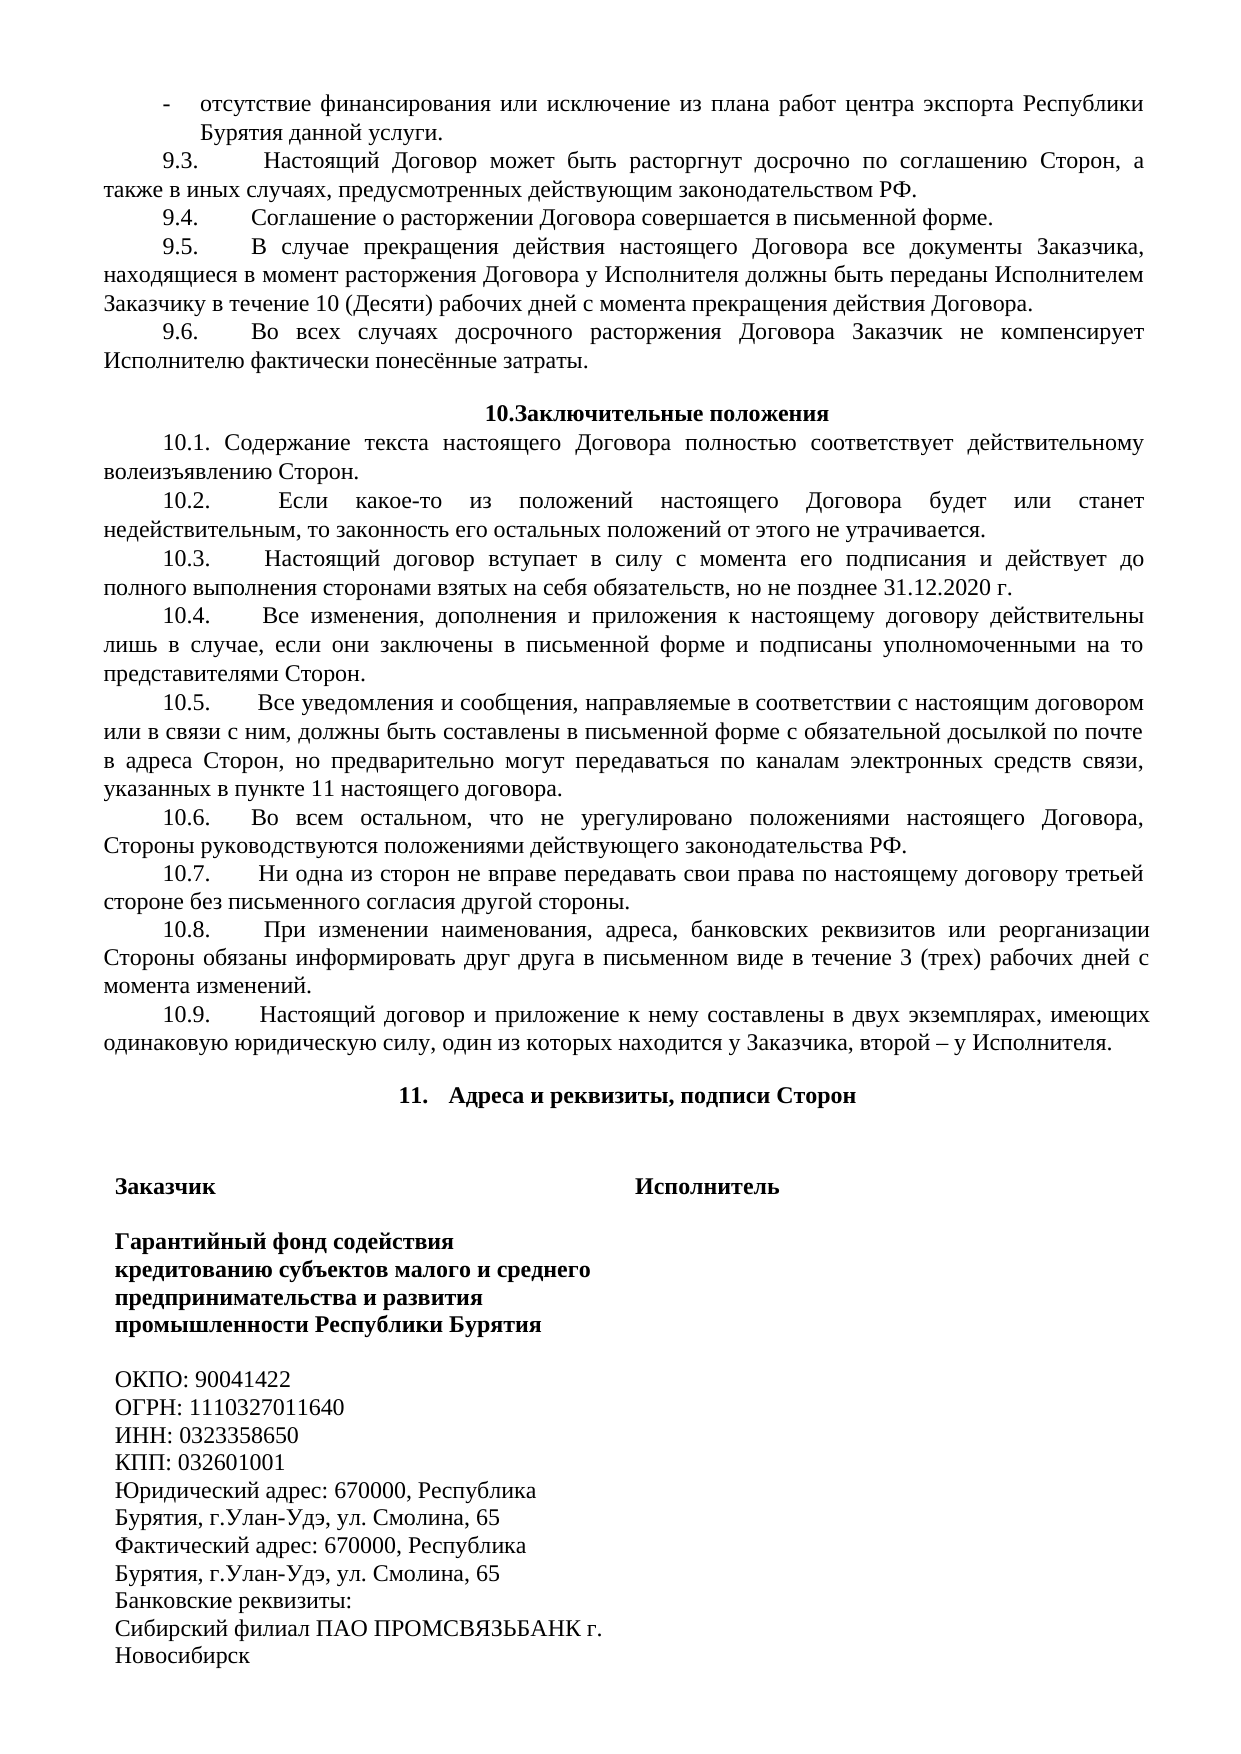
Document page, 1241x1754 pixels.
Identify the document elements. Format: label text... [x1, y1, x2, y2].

list Соглашение о расторжении Договора совершается в письменной форме. [103, 203, 1152, 231]
list 10.Заключительные положения [103, 399, 1152, 428]
list отсутствие финансирования или исключение из плана работ центра экспорта Республики Бурятия данной услуги. [162, 89, 1145, 146]
list Все уведомления и сообщения, направляемые в соответствии с настоящим договором или в связи с ним, должны быть составлены в письменной форме с обязательной досылкой по почте в адреса Сторон, но предварительно могут передаваться по каналам электронных средств связи, указанных в пункте 11 настоящего договора. [103, 687, 1145, 803]
list Настоящий договор и приложение к нему составлены в двух экземплярах, имеющих одинаковую юридическую силу, один из которых находится у Заказчика, второй – у Исполнителя. [103, 999, 1152, 1056]
list Во всех случаях досрочного расторжения Договора Заказчик не компенсирует Исполнителю фактически понесённые затраты. [103, 317, 1145, 374]
list Ни одна из сторон не вправе передавать свои права по настоящему договору третьей стороне без письменного согласия другой стороны. [103, 859, 1145, 915]
list При изменении наименования, адреса, банковских реквизитов или реорганизации Стороны обязаны информировать друг друга в письменном виде в течение 3 (трех) рабочих дней с момента изменений. [103, 915, 1152, 999]
list Во всем остальном, что не урегулировано положениями настоящего Договора, Стороны руководствуются положениями действующего законодательства РФ. [103, 803, 1145, 859]
list Все изменения, дополнения и приложения к настоящему договору действительны лишь в случае, если они заключены в письменной форме и подписаны уполномоченными на то представителями Сторон. [103, 601, 1145, 687]
table_header Исполнитель [624, 1172, 1163, 1669]
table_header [103, 1172, 624, 1669]
list Настоящий Договор может быть расторгнут досрочно по соглашению Сторон, а также в иных случаях, предусмотренных действующим законодательством РФ. [103, 146, 1145, 203]
list Адреса и реквизиты, подписи Сторон [103, 1057, 1152, 1115]
list Настоящий договор вступает в силу с момента его подписания и действует до полного выполнения сторонами взятых на себя обязательств, но не позднее 31.12.2020 г. [103, 543, 1145, 601]
list Если какое-то из положений настоящего Договора будет или станет недействительным, то законность его остальных положений от этого не утрачивается. [103, 485, 1145, 543]
list В случае прекращения действия настоящего Договора все документы Заказчика, находящиеся в момент расторжения Договора у Исполнителя должны быть переданы Исполнителем Заказчику в течение 10 (Десяти) рабочих дней с момента прекращения действия Договора. [103, 231, 1145, 317]
text 10.1. Содержание текста настоящего Договора полностью соответствует действительному волеизъявлению Сторон. [103, 428, 1145, 485]
